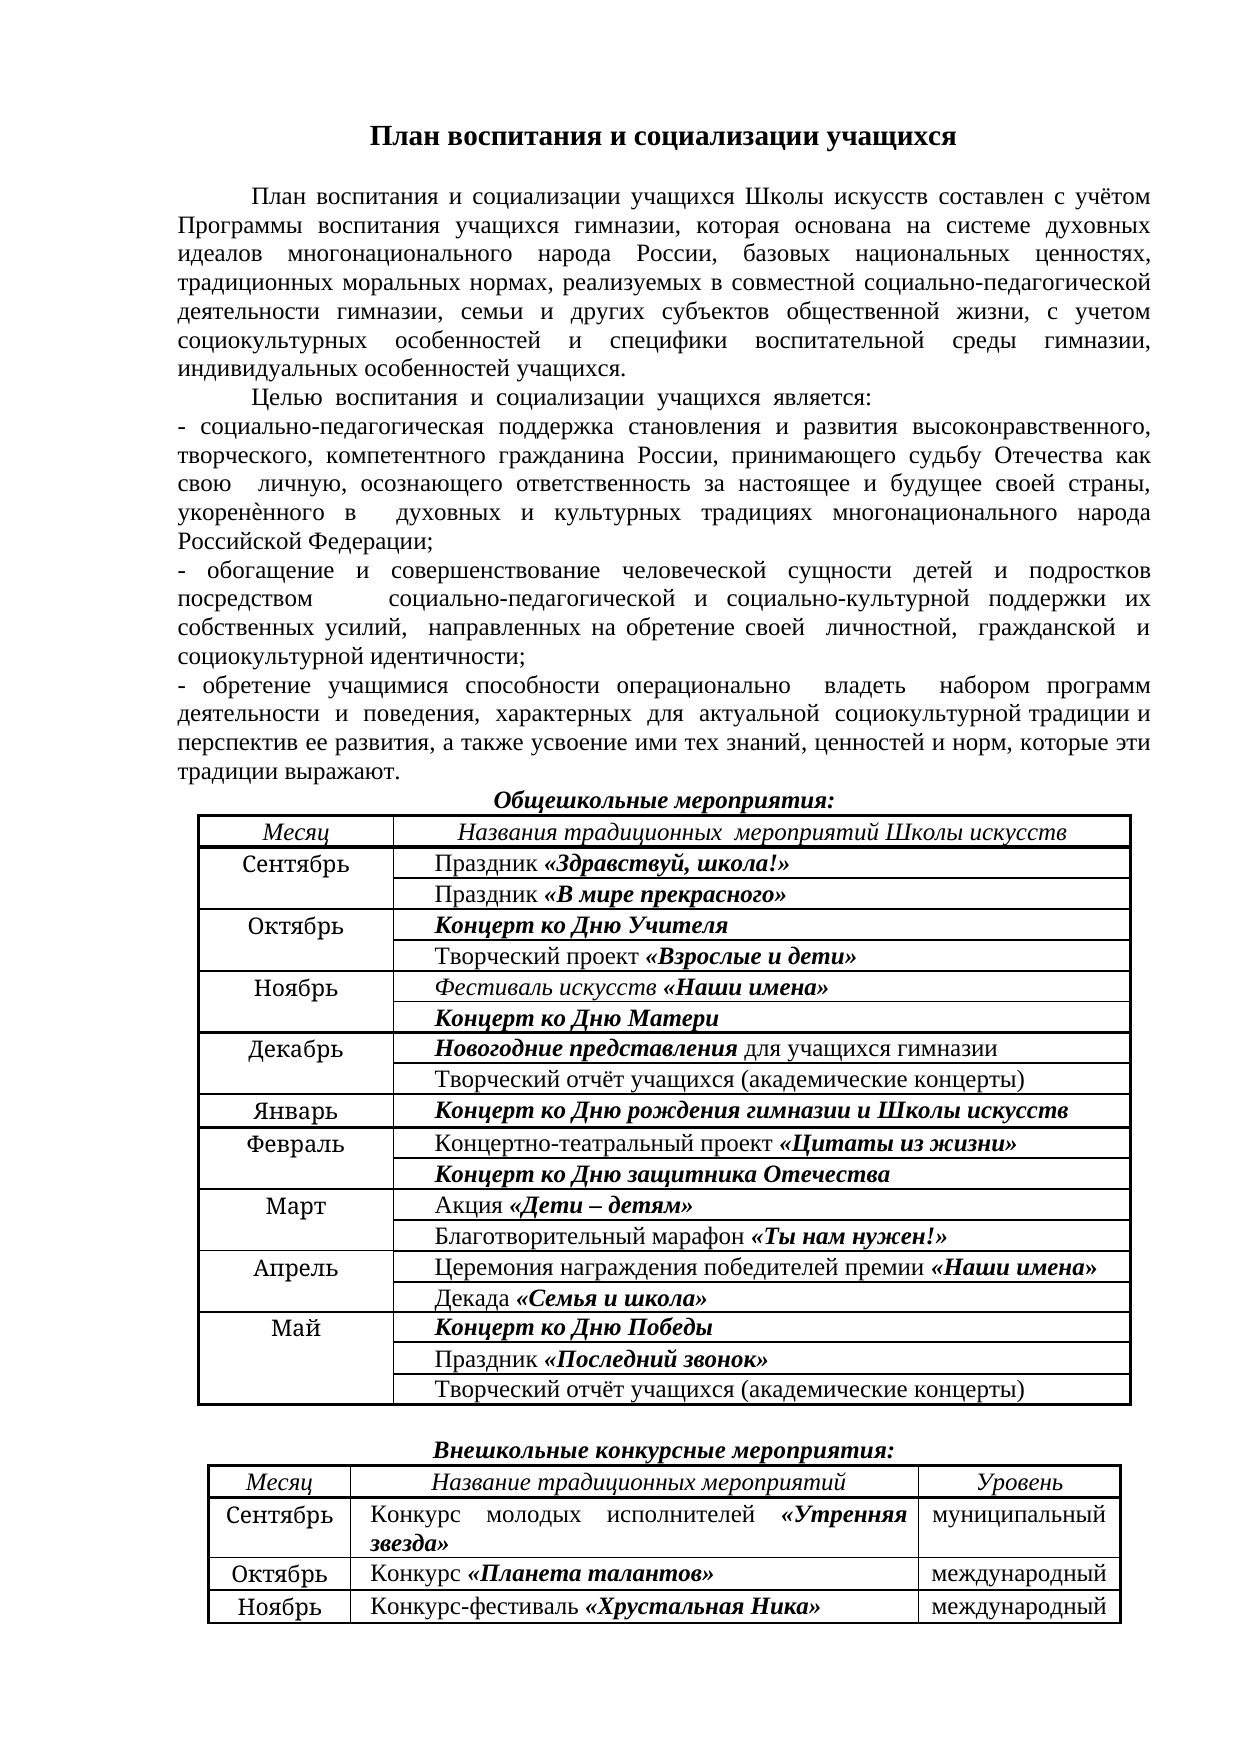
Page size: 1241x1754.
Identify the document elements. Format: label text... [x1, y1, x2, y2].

table_cell Май [200, 1313, 393, 1403]
table_cell международный [919, 1558, 1119, 1589]
table_cell Новогодние представления для учащихся гимназии [394, 1034, 1129, 1062]
table_cell Ноябрь [210, 1591, 350, 1622]
text - социально-педагогическая поддержка становления и развития высоконравственного, творческого, компетентного гражданина России, принимающего судьбу Отечества как свою личную, осознающего ответственность за настоящее и будущее своей страны, укоренѐнного в духовных и культурных традициях многонационального народа Российской Федерации; [177, 411, 1152, 555]
table_header Названия традиционных мероприятий Школы искусств [394, 817, 1129, 845]
table_cell Февраль [200, 1129, 393, 1188]
table_cell Сентябрь [210, 1499, 350, 1556]
text Внешкольные конкурсные мероприятия: [177, 1435, 1152, 1464]
table_cell Благотворительный марафон «Ты нам нужен!» [394, 1221, 1129, 1250]
table_cell Церемония награждения победителей премии «Наши имена» [394, 1252, 1129, 1281]
table_cell Декада «Семья и школа» [394, 1283, 1129, 1311]
table_cell Апрель [200, 1251, 393, 1311]
table_header Месяц [200, 817, 393, 845]
text - обогащение и совершенствование человеческой сущности детей и подростков посредством социально-педагогической и социально-культурной поддержки их собственных усилий, направленных на обретение своей личностной, гражданской и социокультурной идентичности; [177, 555, 1152, 670]
text План воспитания и социализации учащихся [177, 118, 1152, 152]
table_cell Март [200, 1190, 393, 1250]
table_header Название традиционных мероприятий [351, 1467, 918, 1496]
table_cell Концерт ко Дню защитника Отечества [394, 1159, 1129, 1188]
table_cell Творческий отчёт учащихся (академические концерты) [394, 1064, 1129, 1093]
table_cell Творческий отчёт учащихся (академические концерты) [394, 1375, 1129, 1403]
table_cell Сентябрь [200, 849, 393, 908]
table_cell Конкурс «Планета талантов» [351, 1558, 918, 1589]
table_cell Октябрь [210, 1558, 350, 1589]
table_cell Концерт ко Дню Матери [394, 1002, 1129, 1031]
table_cell муниципальный [919, 1499, 1119, 1556]
table_cell Концерт ко Дню Учителя [394, 910, 1129, 939]
table_cell Конкурс-фестиваль «Хрустальная Ника» [351, 1591, 918, 1622]
table_cell Конкурс молодых исполнителей «Утренняя звезда» [351, 1499, 918, 1556]
table_cell Праздник «Здравствуй, школа!» [394, 849, 1129, 877]
table_cell Праздник «В мире прекрасного» [394, 879, 1129, 908]
table_cell Декабрь [200, 1034, 393, 1093]
table_cell Фестиваль искусств «Наши имена» [394, 972, 1129, 1001]
table_cell Праздник «Последний звонок» [394, 1343, 1129, 1373]
table_header Уровень [919, 1467, 1119, 1496]
text Общешкольные мероприятия: [177, 785, 1152, 813]
table_cell Январь [200, 1095, 393, 1126]
table_cell Творческий проект «Взрослые и дети» [394, 941, 1129, 970]
table_header Месяц [210, 1467, 350, 1496]
table_cell Концерт ко Дню рождения гимназии и Школы искусств [394, 1095, 1129, 1126]
text План воспитания и социализации учащихся Школы искусств составлен с учётом Программы воспитания учащихся гимназии, которая основана на системе духовных идеалов многонационального народа России, базовых национальных ценностях, традиционных моральных нормах, реализуемых в совместной социально-педагогической деятельности гимназии, семьи и других субъектов общественной жизни, с учетом социокультурных особенностей и специфики воспитательной среды гимназии, индивидуальных особенностей учащихся. [177, 181, 1152, 382]
table_cell Концертно-театральный проект «Цитаты из жизни» [394, 1129, 1129, 1157]
table_cell Ноябрь [200, 972, 393, 1031]
text Целью воспитания и социализации учащихся является: [177, 382, 1152, 411]
table_cell Октябрь [200, 910, 393, 970]
table_cell Акция «Дети – детям» [394, 1190, 1129, 1219]
text - обретение учащимися способности операционально владеть набором программ деятельности и поведения, характерных для актуальной социокультурной традиции и перспектив ее развития, а также усвоение ими тех знаний, ценностей и норм, которые эти традиции выражают. [177, 670, 1152, 785]
table_cell Концерт ко Дню Победы [394, 1313, 1129, 1341]
table_cell международный [919, 1591, 1119, 1622]
